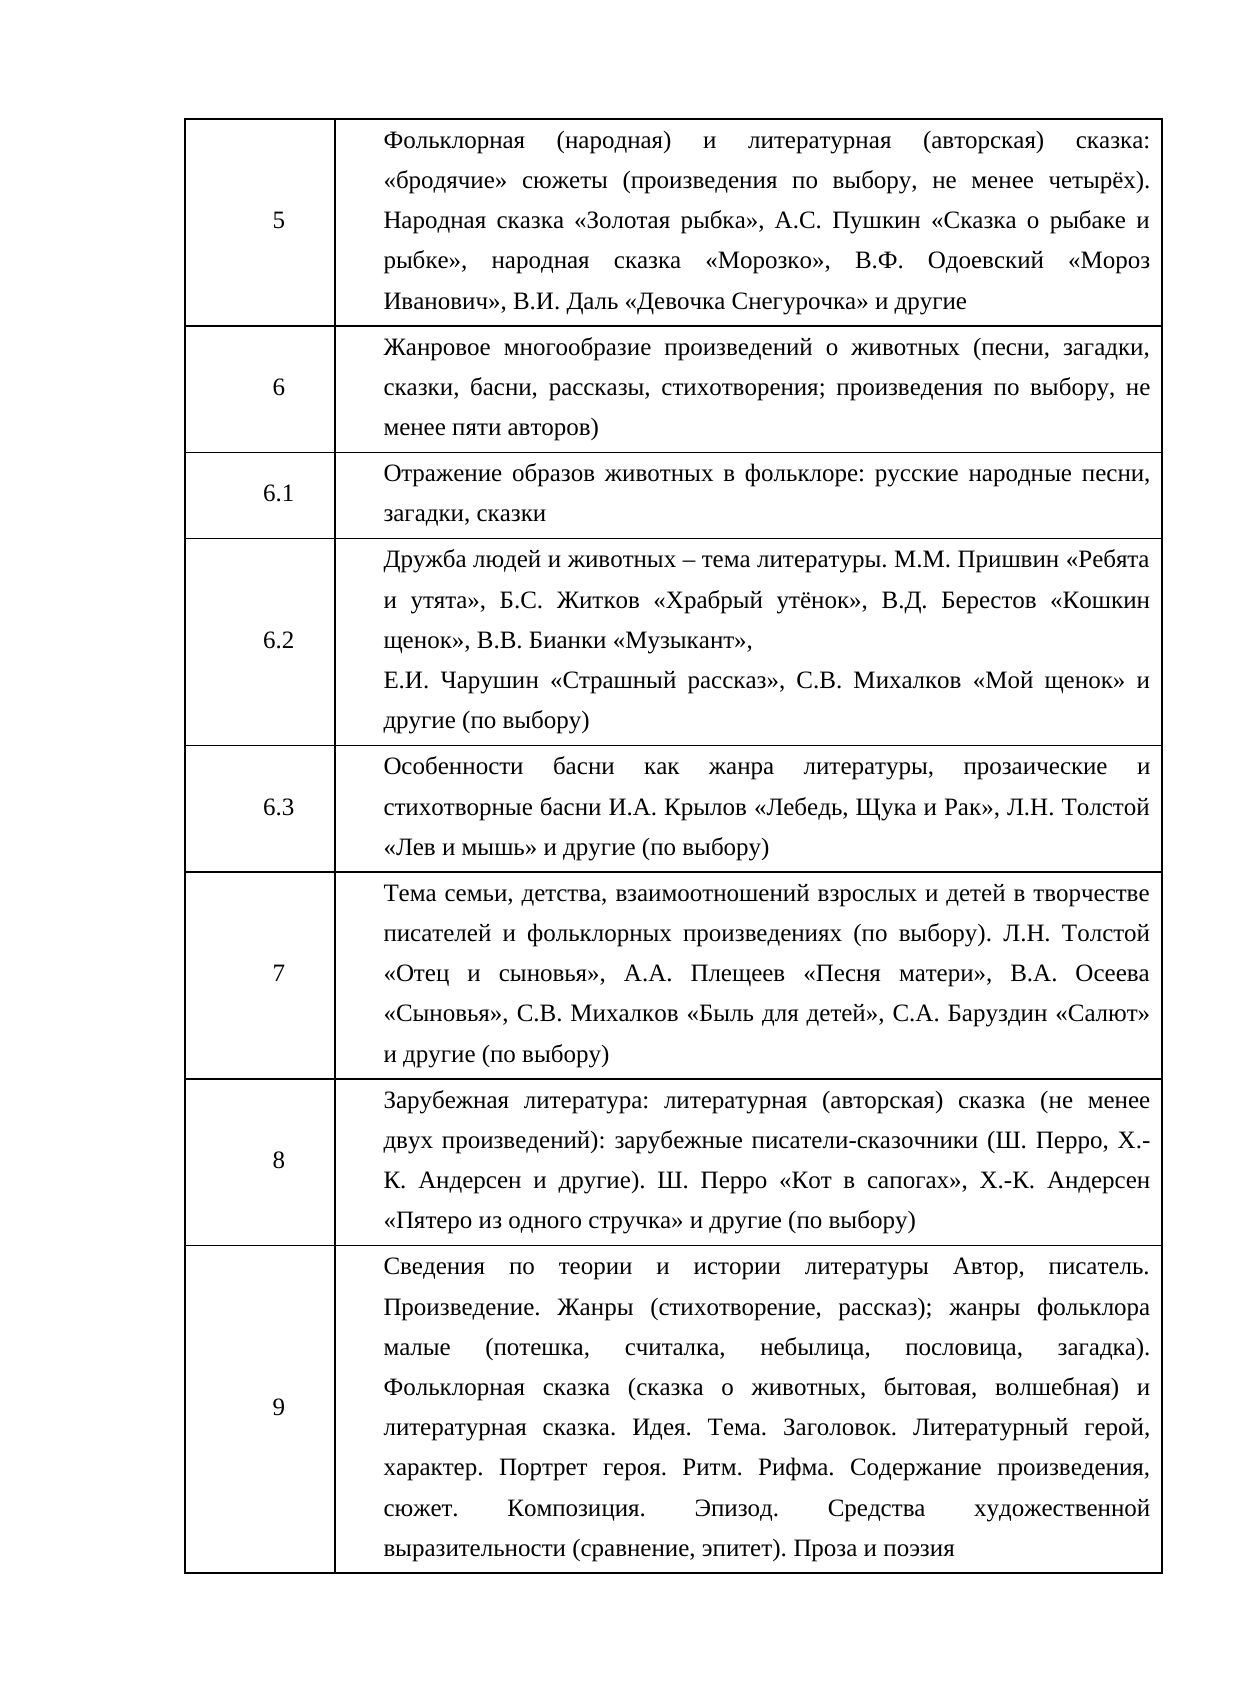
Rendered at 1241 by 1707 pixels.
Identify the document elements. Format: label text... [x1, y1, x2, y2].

table_cell Фольклорная (народная) и литературная (авторская) сказка: «бродячие» сюжеты (произведения по выбору, не менее четырёх). Народная сказка «Золотая рыбка», А.С. Пушкин «Сказка о рыбаке и рыбке», народная сказка «Морозко», В.Ф. Одоевский «Мороз Иванович», В.И. Даль «Девочка Снегурочка» и другие [336, 120, 1161, 325]
table_cell 6.3 [186, 746, 334, 871]
table_cell 9 [186, 1246, 334, 1572]
table_cell Отражение образов животных в фольклоре: русские народные песни, загадки, сказки [336, 453, 1161, 538]
table_cell 6.1 [186, 453, 334, 538]
table_cell Зарубежная литература: литературная (авторская) сказка (не менее двух произведений): зарубежные писатели-сказочники (Ш. Перро, Х.-К. Андерсен и другие). Ш. Перро «Кот в сапогах», Х.-К. Андерсен «Пятеро из одного стручка» и другие (по выбору) [336, 1080, 1161, 1244]
table_cell Сведения по теории и истории литературы Автор, писатель. Произведение. Жанры (стихотворение, рассказ); жанры фольклора малые (потешка, считалка, небылица, пословица, загадка). Фольклорная сказка (сказка о животных, бытовая, волшебная) и литературная сказка. Идея. Тема. Заголовок. Литературный герой, характер. Портрет героя. Ритм. Рифма. Содержание произведения, сюжет. Композиция. Эпизод. Средства художественной выразительности (сравнение, эпитет). Проза и поэзия [336, 1246, 1161, 1572]
table_cell Жанровое многообразие произведений о животных (песни, загадки, сказки, басни, рассказы, стихотворения; произведения по выбору, не менее пяти авторов) [336, 327, 1161, 451]
table_cell 7 [186, 873, 334, 1078]
table_cell 6.2 [186, 539, 334, 744]
table_cell 5 [186, 120, 334, 325]
table_cell Дружба людей и животных – тема литературы. М.М. Пришвин «Ребята и утята», Б.С. Житков «Храбрый утёнок», В.Д. Берестов «Кошкин щенок», В.В. Бианки «Музыкант», Е.И. Чарушин «Страшный рассказ», С.В. Михалков «Мой щенок» и другие (по выбору) [336, 539, 1161, 744]
table_cell Особенности басни как жанра литературы, прозаические и стихотворные басни И.А. Крылов «Лебедь, Щука и Рак», Л.Н. Толстой «Лев и мышь» и другие (по выбору) [336, 746, 1161, 871]
table_cell 8 [186, 1080, 334, 1244]
table_cell Тема семьи, детства, взаимоотношений взрослых и детей в творчестве писателей и фольклорных произведениях (по выбору). Л.Н. Толстой «Отец и сыновья», А.А. Плещеев «Песня матери», В.А. Осеева «Сыновья», С.В. Михалков «Быль для детей», С.А. Баруздин «Салют» и другие (по выбору) [336, 873, 1161, 1078]
table_cell 6 [186, 327, 334, 451]
